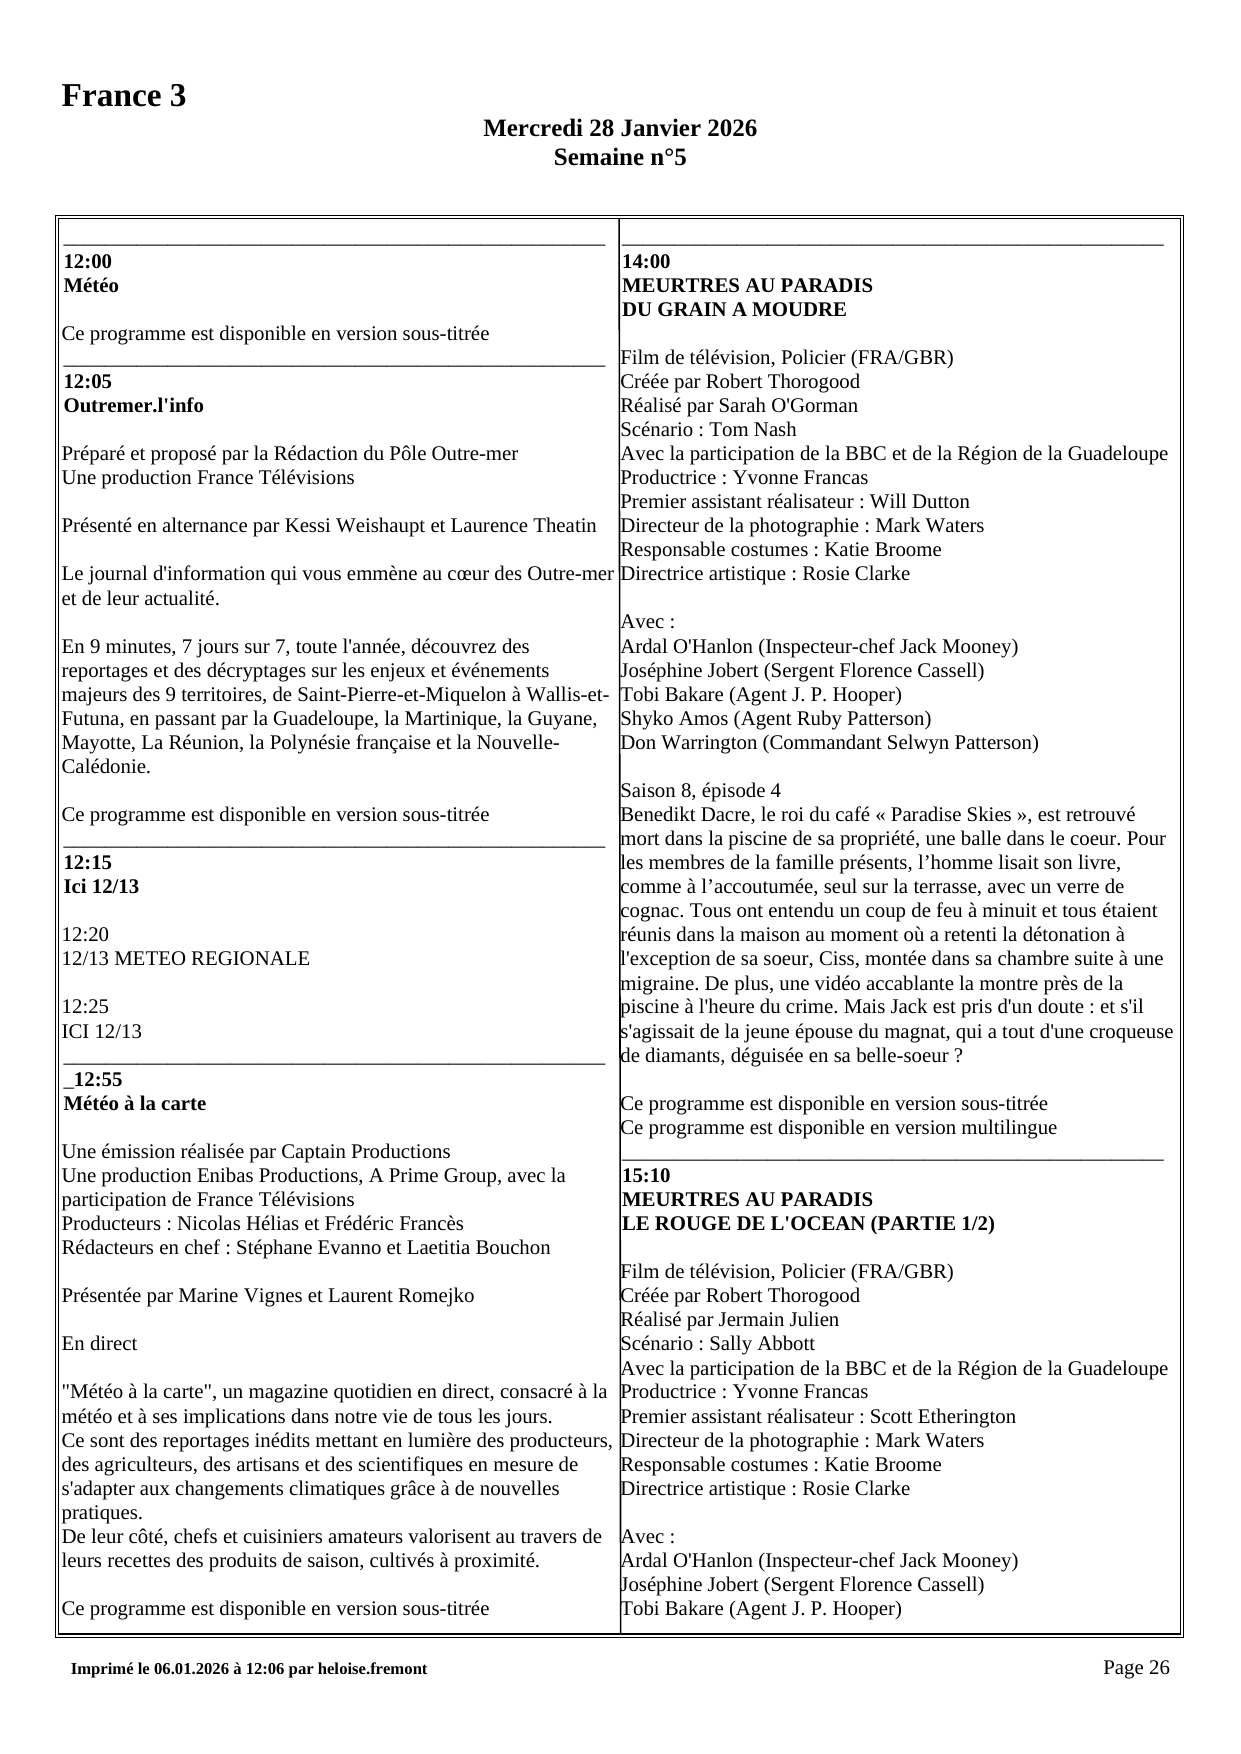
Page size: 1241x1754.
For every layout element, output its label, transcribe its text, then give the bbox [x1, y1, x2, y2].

text Une émission réalisée par Captain Productions Une production Enibas Productions, A Prime Group, avec la participation de France Télévisions Producteurs : Nicolas Hélias et Frédéric Francès Rédacteurs en chef : Stéphane Evanno et Laetitia Bouchon Présentée par Marine Vignes et Laurent Romejko En direct "Météo à la carte", un magazine quotidien en direct, consacré à la météo et à ses implications dans notre vie de tous les jours. Ce sont des reportages inédits mettant en lumière des producteurs, des agriculteurs, des artisans et des scientifiques en mesure de s'adapter aux changements climatiques grâce à de nouvelles pratiques. De leur côté, chefs et cuisiniers amateurs valorisent au travers de leurs recettes des produits de saison, cultivés à proximité. [61, 1115, 620, 1572]
text 14:00 [622, 248, 1179, 273]
text LE ROUGE DE L'OCEAN (PARTIE 1/2) [622, 1211, 1179, 1235]
text Ce programme est disponible en version sous-titrée [61, 321, 620, 345]
text Film de télévision, Policier (FRA/GBR) Créée par Robert Thorogood Réalisé par Sarah O'Gorman Scénario : Tom Nash Avec la participation de la BBC et de la Région de la Guadeloupe Productrice : Yvonne Francas Premier assistant réalisateur : Will Dutton Directeur de la photographie : Mark Waters Responsable costumes : Katie Broome Directrice artistique : Rosie Clarke Avec : Ardal O'Hanlon (Inspecteur-chef Jack Mooney) Joséphine Jobert (Sergent Florence Cassell) Tobi Bakare (Agent J. P. Hooper) Shyko Amos (Agent Ruby Patterson) Don Warrington (Commandant Selwyn Patterson) Saison 8, épisode 4 Benedikt Dacre, le roi du café « Paradise Skies », est retrouvé mort dans la piscine de sa propriété, une balle dans le coeur. Pour les membres de la famille présents, l’homme lisait son livre, comme à l’accoutumée, seul sur la terrasse, avec un verre de cognac. Tous ont entendu un coup de feu à minuit et tous étaient réunis dans la maison au moment où a retenti la détonation à l'exception de sa soeur, Ciss, montée dans sa chambre suite à une migraine. De plus, une vidéo accablante la montre près de la piscine à l'heure du crime. Mais Jack est pris d'un doute : et s'il s'agissait de la jeune épouse du magnat, qui a tout d'une croqueuse de diamants, déguisée en sa belle-soeur ? [620, 321, 1179, 1067]
text Ce programme est disponible en version sous-titrée [620, 1091, 1179, 1115]
text ____________________________________________________ [63, 345, 620, 369]
text Météo [63, 273, 620, 297]
text ____________________________________________________ [63, 826, 620, 850]
text Outremer.l'info [63, 393, 620, 417]
text _____________________________________________________12:55 [63, 1043, 620, 1091]
text ____________________________________________________ [63, 224, 620, 248]
text 12:20 12/13 METEO REGIONALE 12:25 ICI 12/13 [61, 898, 620, 1043]
text ____________________________________________________ [622, 1139, 1179, 1163]
text 15:10 [622, 1163, 1179, 1187]
text Ce programme est disponible en version multilingue [620, 1115, 1179, 1139]
text ____________________________________________________ [622, 224, 1179, 248]
text DU GRAIN A MOUDRE [622, 297, 1179, 321]
text Ce programme est disponible en version sous-titrée [61, 802, 620, 826]
text 12:00 [63, 248, 620, 273]
text Ici 12/13 [63, 874, 620, 898]
text Ce programme est disponible en version sous-titrée [61, 1596, 620, 1620]
text 12:15 [63, 850, 620, 874]
text MEURTRES AU PARADIS [622, 1187, 1179, 1211]
text 12:05 [63, 369, 620, 393]
text MEURTRES AU PARADIS [622, 273, 1179, 297]
text Préparé et proposé par la Rédaction du Pôle Outre-mer Une production France Télévisions Présenté en alternance par Kessi Weishaupt et Laurence Theatin Le journal d'information qui vous emmène au cœur des Outre-mer et de leur actualité. En 9 minutes, 7 jours sur 7, toute l'année, découvrez des reportages et des décryptages sur les enjeux et événements majeurs des 9 territoires, de Saint-Pierre-et-Miquelon à Wallis-et-Futuna, en passant par la Guadeloupe, la Martinique, la Guyane, Mayotte, La Réunion, la Polynésie française et la Nouvelle-Calédonie. [61, 417, 620, 802]
text Météo à la carte [63, 1091, 620, 1115]
